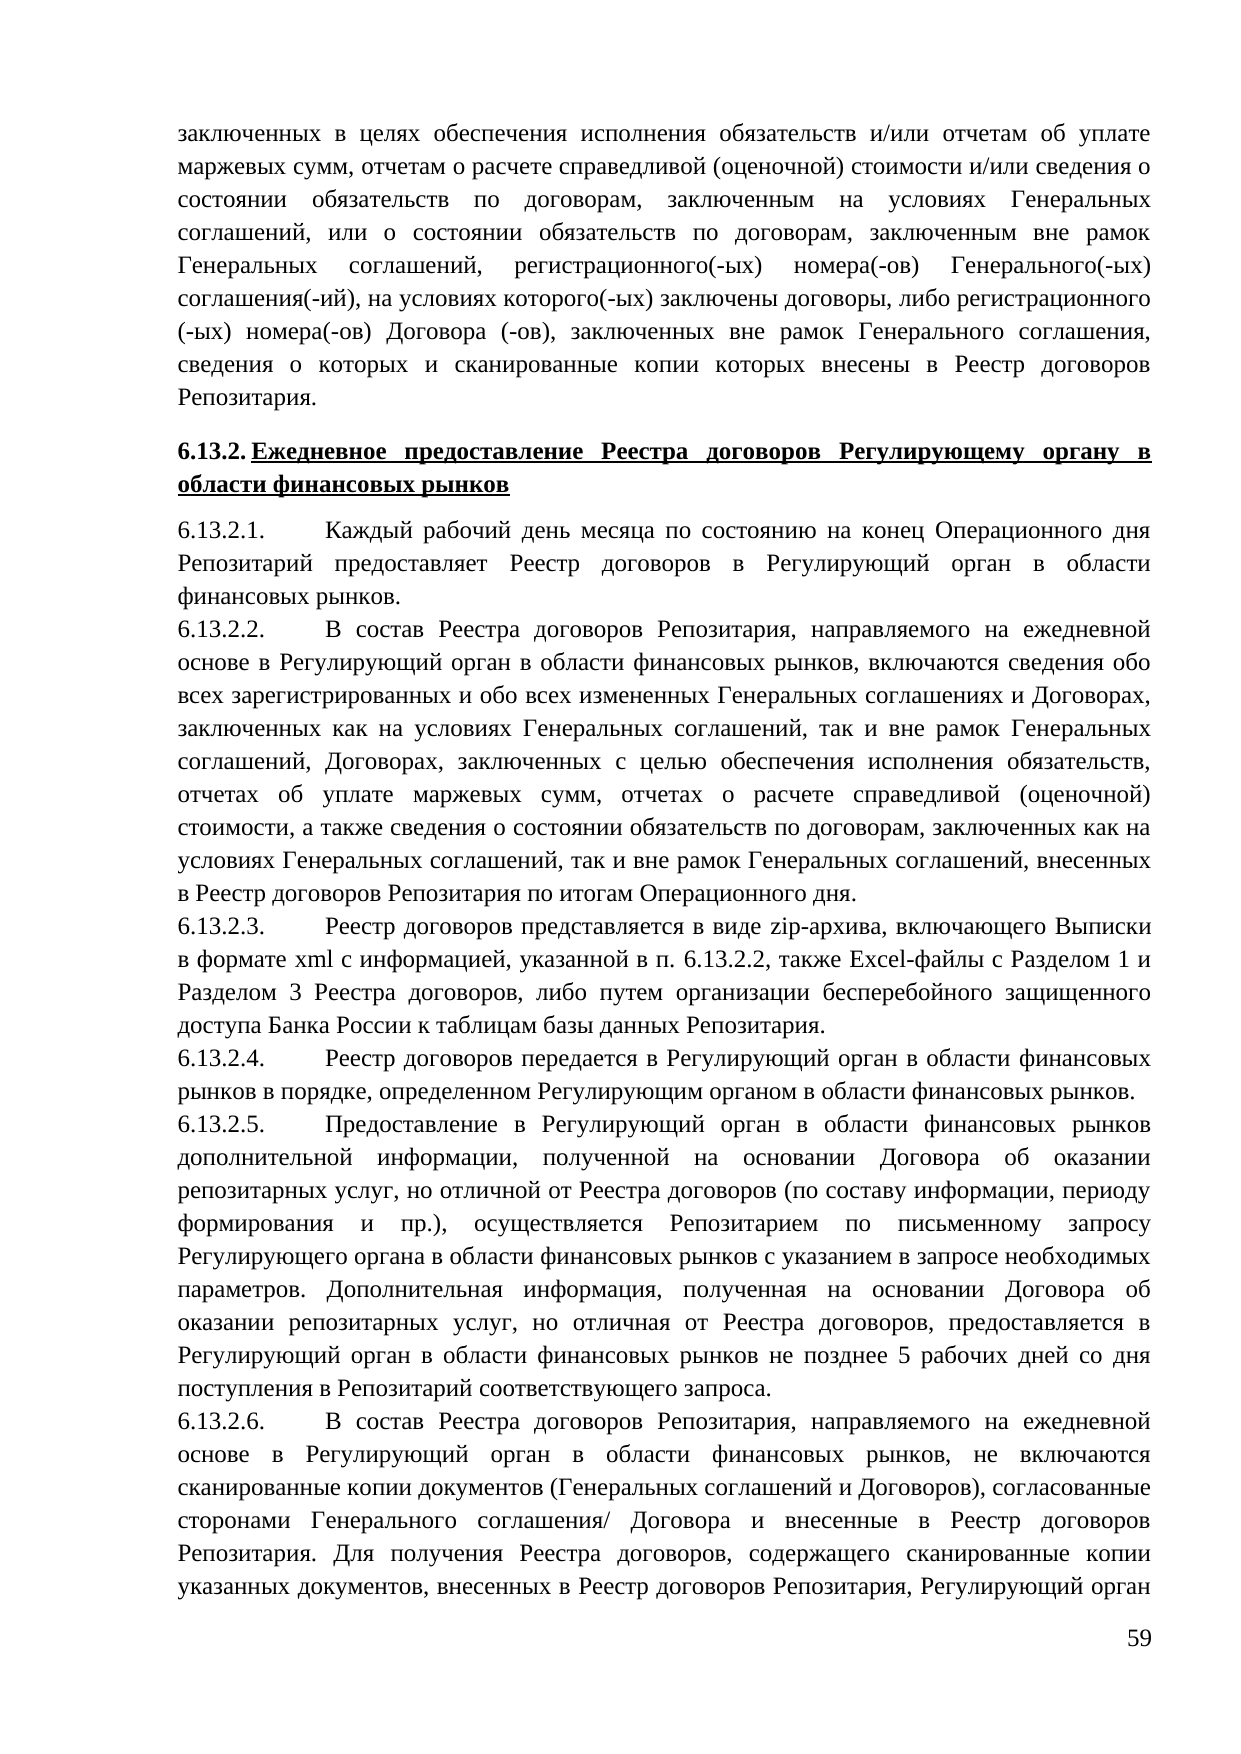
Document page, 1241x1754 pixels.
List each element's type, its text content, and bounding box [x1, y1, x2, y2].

list Реестр договоров передается в Регулирующий орган в области финансовых рынков в порядке, определенном Регулирующим органом в области финансовых рынков. [177, 1043, 1152, 1105]
list В состав Реестра договоров Репозитария, направляемого на ежедневной основе в Регулирующий орган в области финансовых рынков, включаются сведения обо всех зарегистрированных и обо всех измененных Генеральных соглашениях и Договорах, заключенных как на условиях Генеральных соглашений, так и вне рамок Генеральных соглашений, Договорах, заключенных с целью обеспечения исполнения обязательств, отчетах об уплате маржевых сумм, отчетах о расчете справедливой (оценочной) стоимости, а также сведения о состоянии обязательств по договорам, заключенных как на условиях Генеральных соглашений, так и вне рамок Генеральных соглашений, внесенных в Реестр договоров Репозитария по итогам Операционного дня. [177, 614, 1152, 907]
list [177, 118, 1152, 411]
list Каждый рабочий день месяца по состоянию на конец Операционного дня Репозитарий предоставляет Реестр договоров в Регулирующий орган в области финансовых рынков. [177, 515, 1152, 609]
list Реестр договоров представляется в виде zip-архива, включающего Выписки в формате xml с информацией, указанной в п. 6.13.2.2, также Excel-файлы с Разделом 1 и Разделом 3 Реестра договоров, либо путем организации бесперебойного защищенного доступа Банка России к таблицам базы данных Репозитария. [177, 911, 1152, 1039]
list Предоставление в Регулирующий орган в области финансовых рынков дополнительной информации, полученной на основании Договора об оказании репозитарных услуг, но отличной от Реестра договоров (по составу информации, периоду формирования и пр.), осуществляется Репозитарием по письменному запросу Регулирующего органа в области финансовых рынков с указанием в запросе необходимых параметров. Дополнительная информация, полученная на основании Договора об оказании репозитарных услуг, но отличная от Реестра договоров, предоставляется в Регулирующий орган в области финансовых рынков не позднее 5 рабочих дней со дня поступления в Репозитарий соответствующего запроса. [177, 1109, 1152, 1402]
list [177, 1406, 1152, 1600]
subtitle Ежедневное предоставление Реестра договоров Регулирующему органу в области финансовых рынков [177, 436, 1152, 498]
